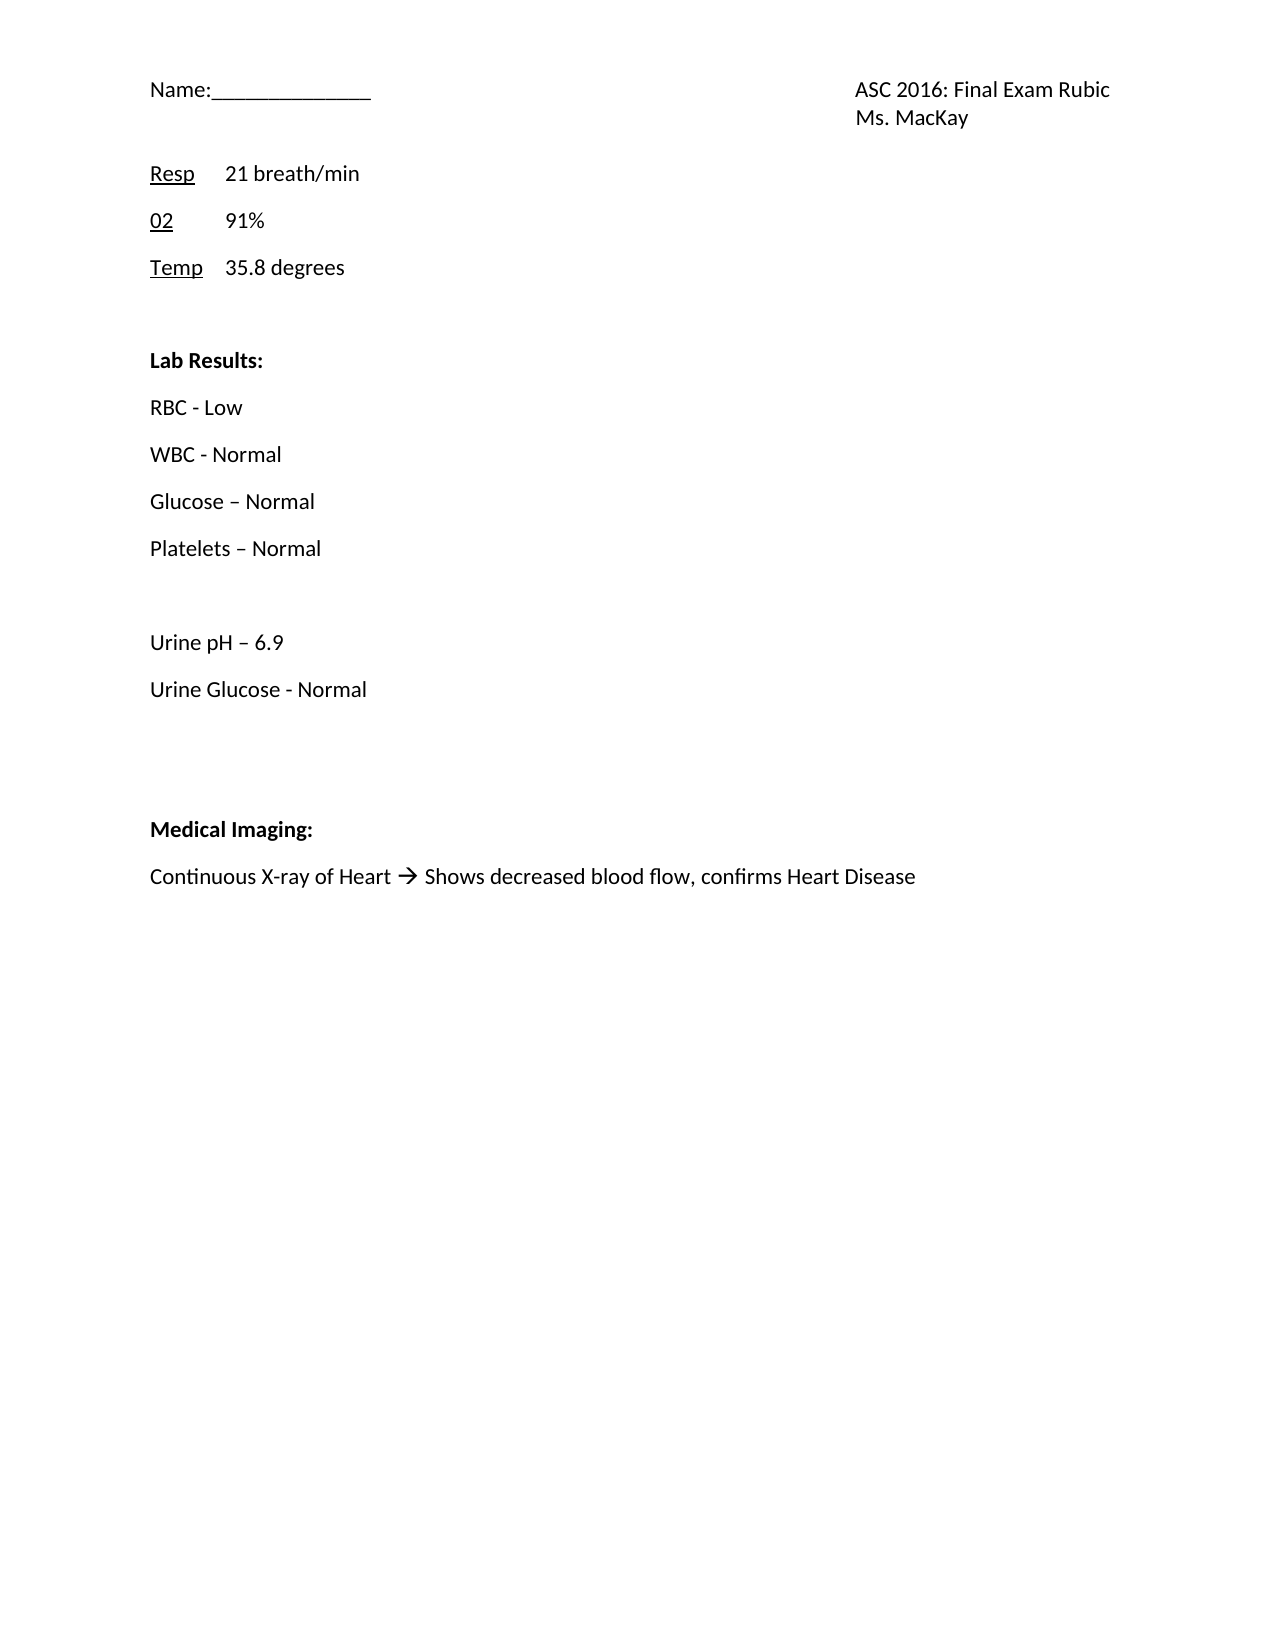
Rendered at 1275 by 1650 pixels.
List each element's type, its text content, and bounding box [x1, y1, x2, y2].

text Resp 21 breath/min [150, 159, 1125, 187]
text Urine Glucose - Normal [150, 675, 1125, 703]
text Urine pH – 6.9 [150, 628, 1125, 656]
text Temp 35.8 degrees [150, 253, 1125, 281]
text Glucose – Normal [150, 487, 1125, 515]
text Continuous X-ray of Heart Shows decreased blood flow, confirms Heart DiseaseQuestions: [150, 862, 1125, 890]
text Platelets – Normal [150, 534, 1125, 562]
text Medical Imaging: [150, 815, 1125, 843]
text RBC - Low [150, 393, 1125, 421]
text WBC - Normal [150, 440, 1125, 468]
text Lab Results: [150, 347, 1125, 374]
text 02 91% [150, 206, 1125, 234]
